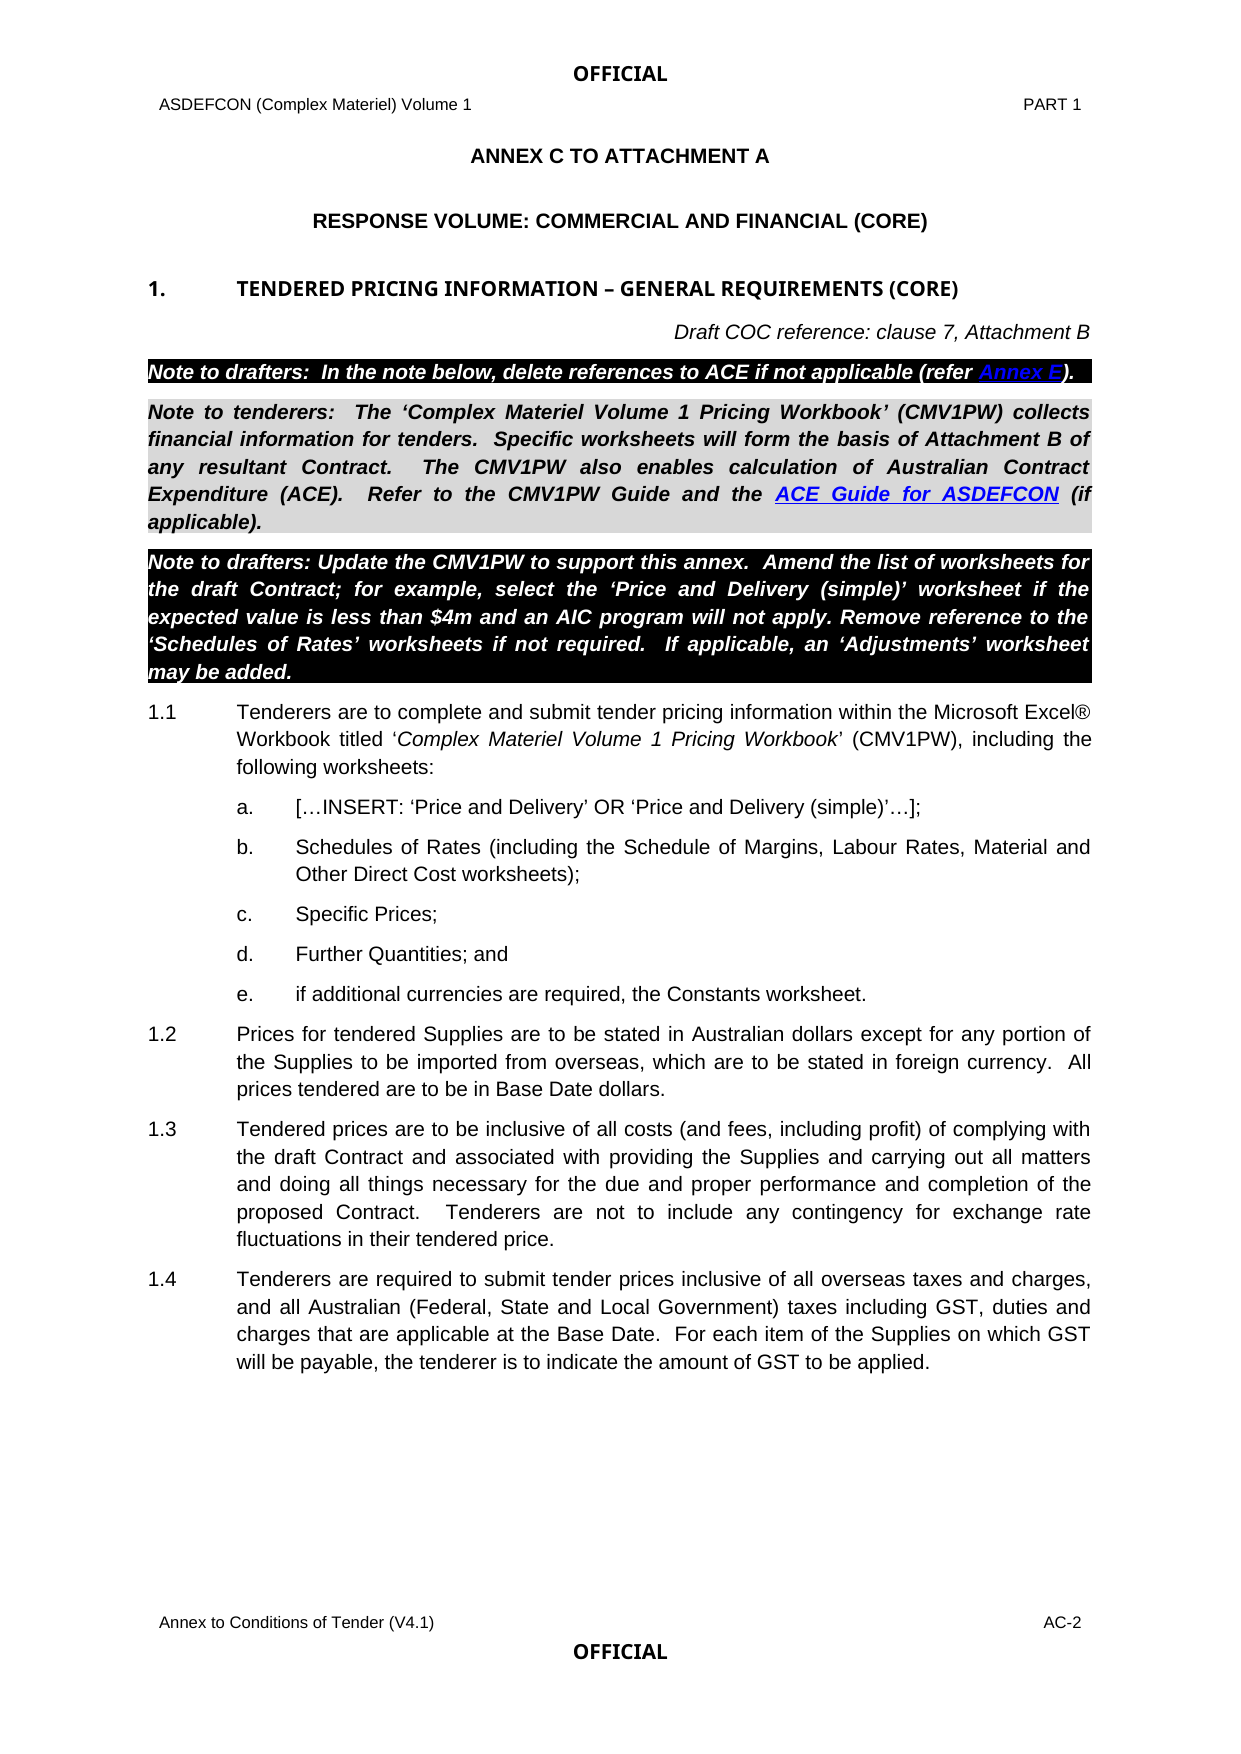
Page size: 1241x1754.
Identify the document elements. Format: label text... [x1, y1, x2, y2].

text Schedules of Rates (including the Schedule of Margins, Labour Rates, Material and Other Direct Cost worksheets); [236, 834, 1092, 886]
text Note to drafters: In the note below, delete references to ACE if not applicable (refer Annex E). [148, 359, 1092, 383]
text Further Quantities; and [236, 942, 1092, 966]
text if additional currencies are required, the Constants worksheet. [236, 982, 1092, 1006]
text Tendered prices are to be inclusive of all costs (and fees, including profit) of complying with the draft Contract and associated with providing the Supplies and carrying out all matters and doing all things necessary for the due and proper performance and completion of the proposed Contract. Tenderers are not to include any contingency for exchange rate fluctuations in their tendered price. [148, 1117, 1092, 1251]
text Specific Prices; [236, 902, 1092, 926]
text Draft COC reference: clause 7, Attachment B [148, 319, 1092, 343]
text […INSERT: ‘Price and Delivery’ OR ‘Price and Delivery (simple)’…]; [236, 794, 1092, 818]
list Tendered Pricing Information – General Requirements (CORE) [148, 274, 1092, 303]
text Prices for tendered Supplies are to be stated in Australian dollars except for any portion of the Supplies to be imported from overseas, which are to be stated in foreign currency. All prices tendered are to be in Base Date dollars. [148, 1022, 1092, 1101]
title RESPONSE VOLUME: commercial and financial (CORE) [148, 209, 1092, 233]
text Tenderers are required to submit tender prices inclusive of all overseas taxes and charges, and all Australian (Federal, State and Local Government) taxes including GST, duties and charges that are applicable at the Base Date. For each item of the Supplies on which GST will be payable, the tenderer is to indicate the amount of GST to be applied. [148, 1267, 1092, 1373]
text Note to drafters: Update the CMV1PW to support this annex. Amend the list of worksheets for the draft Contract; for example, select the ‘Price and Delivery (simple)’ worksheet if the expected value is less than $4m and an AIC program will not apply. Remove reference to the ‘Schedules of Rates’ worksheets if not required. If applicable, an ‘Adjustments’ worksheet may be added. [148, 549, 1092, 683]
text Note to tenderers: The ‘Complex Materiel Volume 1 Pricing Workbook’ (CMV1PW) collects financial information for tenders. Specific worksheets will form the basis of Attachment B of any resultant Contract. The CMV1PW also enables calculation of Australian Contract Expenditure (ACE). Refer to the CMV1PW Guide and the ACE Guide for ASDEFCON (if applicable). [148, 399, 1092, 533]
text Tenderers are to complete and submit tender pricing information within the Microsoft Excel® Workbook titled ‘Complex Materiel Volume 1 Pricing Workbook’ (CMV1PW), including the following worksheets: [148, 699, 1092, 778]
